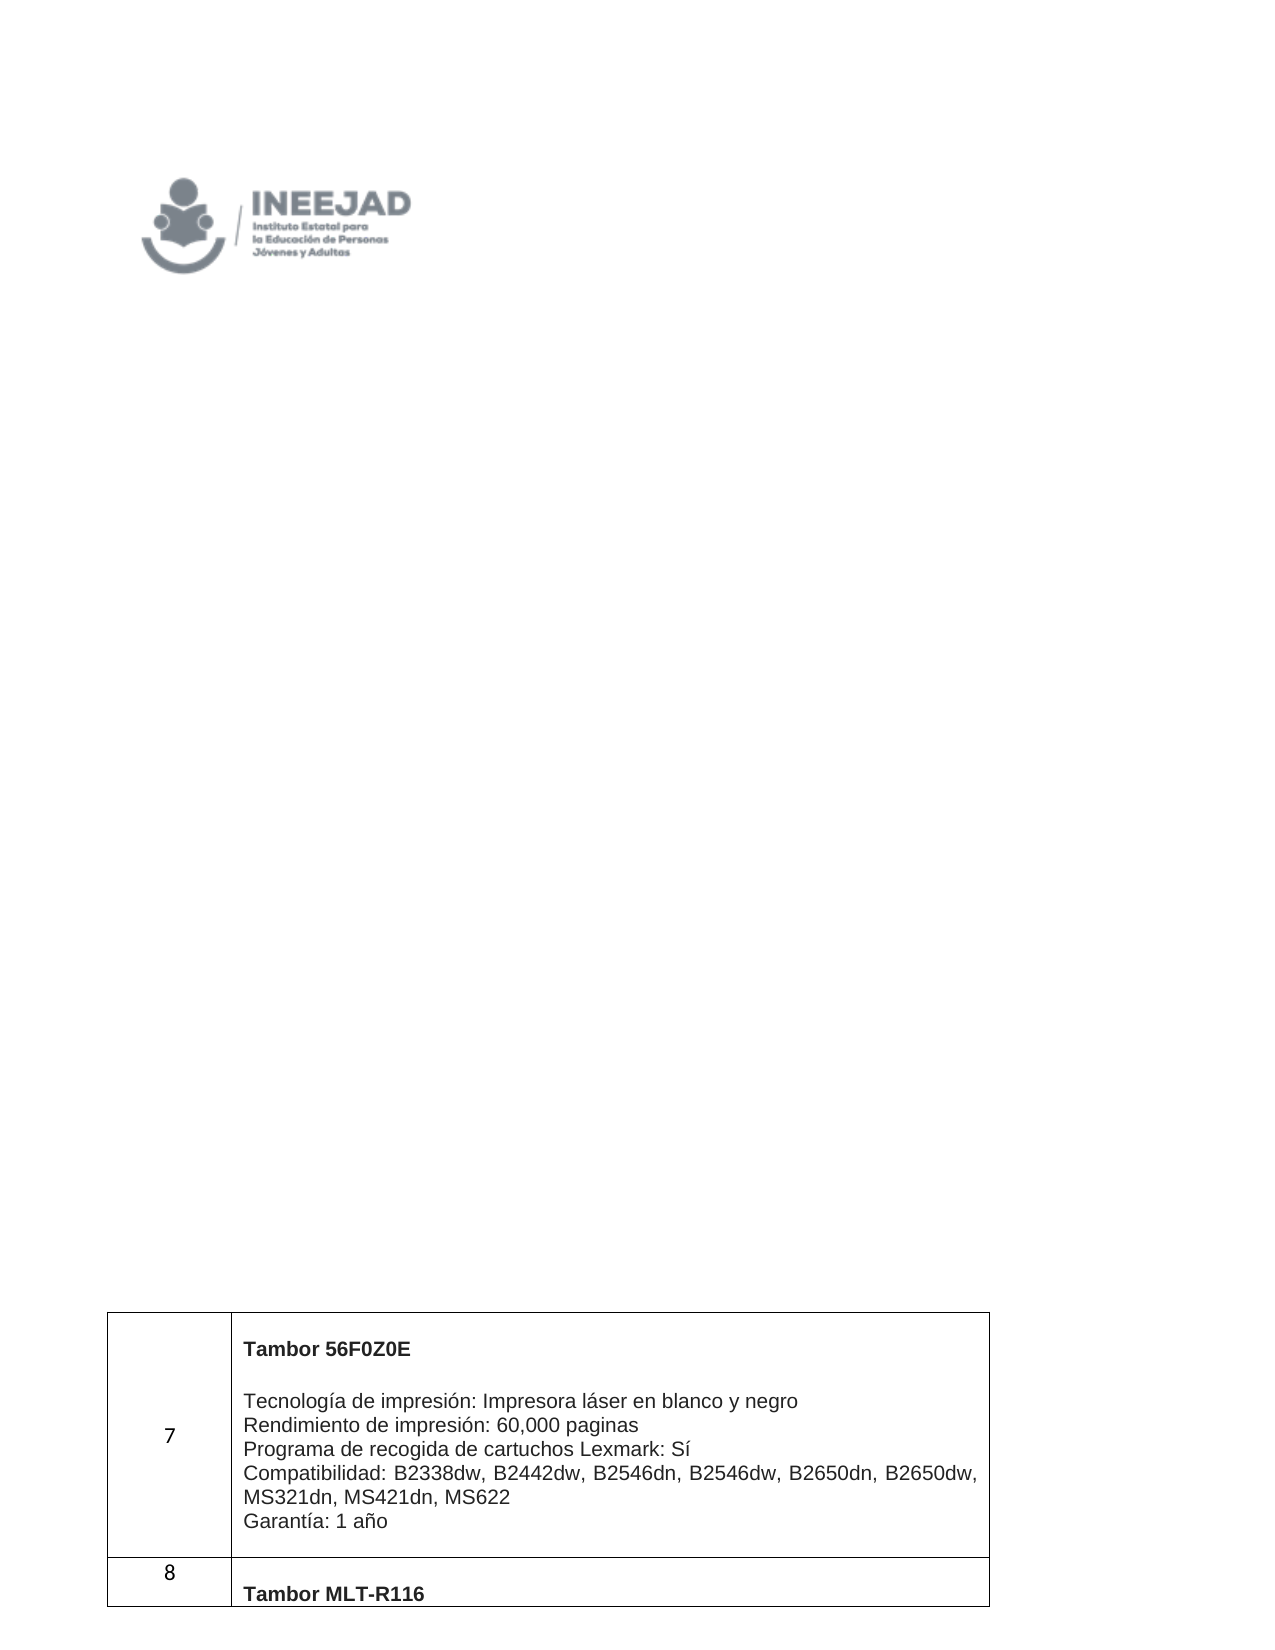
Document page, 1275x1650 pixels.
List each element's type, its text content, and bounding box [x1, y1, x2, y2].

picture [81, 103, 1275, 1312]
table_cell 7 [108, 1313, 231, 1557]
table_cell Tambor MLT-R116 Tecnología de impresión: Laser Producción de papel: 9000 paginas Compatibilidad: Xpress M3015, Xpress M3065 Garantía: 1 año [232, 1558, 989, 1606]
table_cell 8 [108, 1558, 231, 1606]
table_cell Tambor 56F0Z0E Tecnología de impresión: Impresora láser en blanco y negro Rendimiento de impresión: 60,000 paginas Programa de recogida de cartuchos Lexmark: Sí Compatibilidad: B2338dw, B2442dw, B2546dn, B2546dw, B2650dn, B2650dw, MS321dn, MS421dn, MS622 Garantía: 1 año [232, 1313, 989, 1557]
